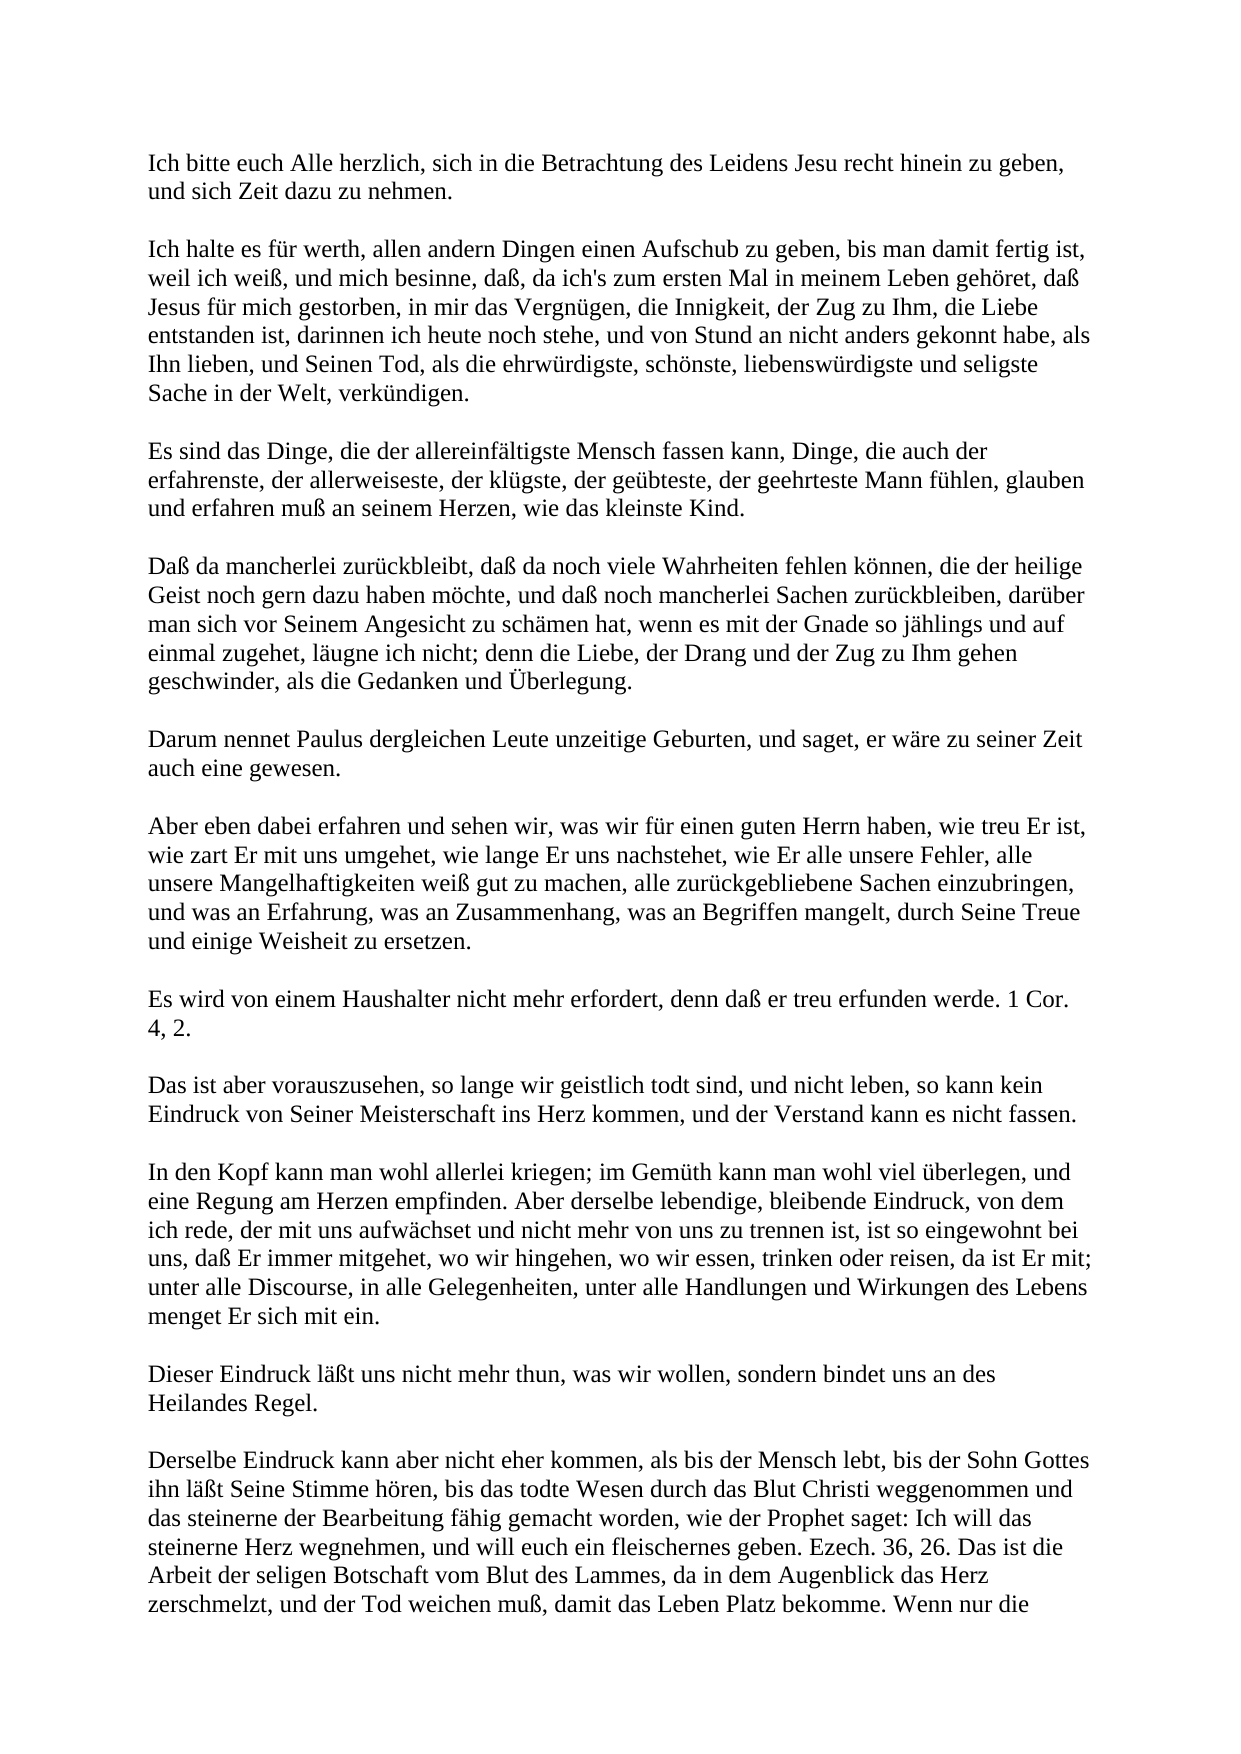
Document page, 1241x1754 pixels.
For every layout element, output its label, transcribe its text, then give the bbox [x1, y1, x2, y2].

text Daß da mancherlei zurückbleibt, daß da noch viele Wahrheiten fehlen können, die der heilige Geist noch gern dazu haben möchte, und daß noch mancherlei Sachen zurückbleiben, darüber man sich vor Seinem Angesicht zu schämen hat, wenn es mit der Gnade so jählings und auf einmal zugehet, läugne ich nicht; denn die Liebe, der Drang und der Zug zu Ihm gehen geschwinder, als die Gedanken und Überlegung. [148, 551, 1093, 695]
text Ich bitte euch Alle herzlich, sich in die Betrachtung des Leidens Jesu recht hinein zu geben, und sich Zeit dazu zu nehmen. [148, 148, 1093, 205]
text Aber eben dabei erfahren und sehen wir, was wir für einen guten Herrn haben, wie treu Er ist, wie zart Er mit uns umgehet, wie lange Er uns nachstehet, wie Er alle unsere Fehler, alle unsere Mangelhaftigkeiten weiß gut zu machen, alle zurückgebliebene Sachen einzubringen, und was an Erfahrung, was an Zusammenhang, was an Begriffen mangelt, durch Seine Treue und einige Weisheit zu ersetzen. [148, 811, 1093, 955]
text Es wird von einem Haushalter nicht mehr erfordert, denn daß er treu erfunden werde. 1 Cor. 4, 2. [148, 984, 1093, 1041]
text Das ist aber vorauszusehen, so lange wir geistlich todt sind, und nicht leben, so kann kein Eindruck von Seiner Meisterschaft ins Herz kommen, und der Verstand kann es nicht fassen. [148, 1071, 1093, 1128]
text Ich halte es für werth, allen andern Dingen einen Aufschub zu geben, bis man damit fertig ist, weil ich weiß, und mich besinne, daß, da ich's zum ersten Mal in meinem Leben gehöret, daß Jesus für mich gestorben, in mir das Vergnügen, die Innigkeit, der Zug zu Ihm, die Liebe entstanden ist, darinnen ich heute noch stehe, und von Stund an nicht anders gekonnt habe, als Ihn lieben, und Seinen Tod, als die ehrwürdigste, schönste, liebenswürdigste und seligste Sache in der Welt, verkündigen. [148, 234, 1093, 407]
text Dieser Eindruck läßt uns nicht mehr thun, was wir wollen, sondern bindet uns an des Heilandes Regel. [148, 1359, 1093, 1416]
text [148, 1446, 1093, 1618]
text In den Kopf kann man wohl allerlei kriegen; im Gemüth kann man wohl viel überlegen, und eine Regung am Herzen empfinden. Aber derselbe lebendige, bleibende Eindruck, von dem ich rede, der mit uns aufwächset und nicht mehr von uns zu trennen ist, ist so eingewohnt bei uns, daß Er immer mitgehet, wo wir hingehen, wo wir essen, trinken oder reisen, da ist Er mit; unter alle Discourse, in alle Gelegenheiten, unter alle Handlungen und Wirkungen des Lebens menget Er sich mit ein. [148, 1157, 1093, 1330]
text Es sind das Dinge, die der allereinfältigste Mensch fassen kann, Dinge, die auch der erfahrenste, der allerweiseste, der klügste, der geübteste, der geehrteste Mann fühlen, glauben und erfahren muß an seinem Herzen, wie das kleinste Kind. [148, 436, 1093, 522]
text Darum nennet Paulus dergleichen Leute unzeitige Geburten, und saget, er wäre zu seiner Zeit auch eine gewesen. [148, 724, 1093, 782]
